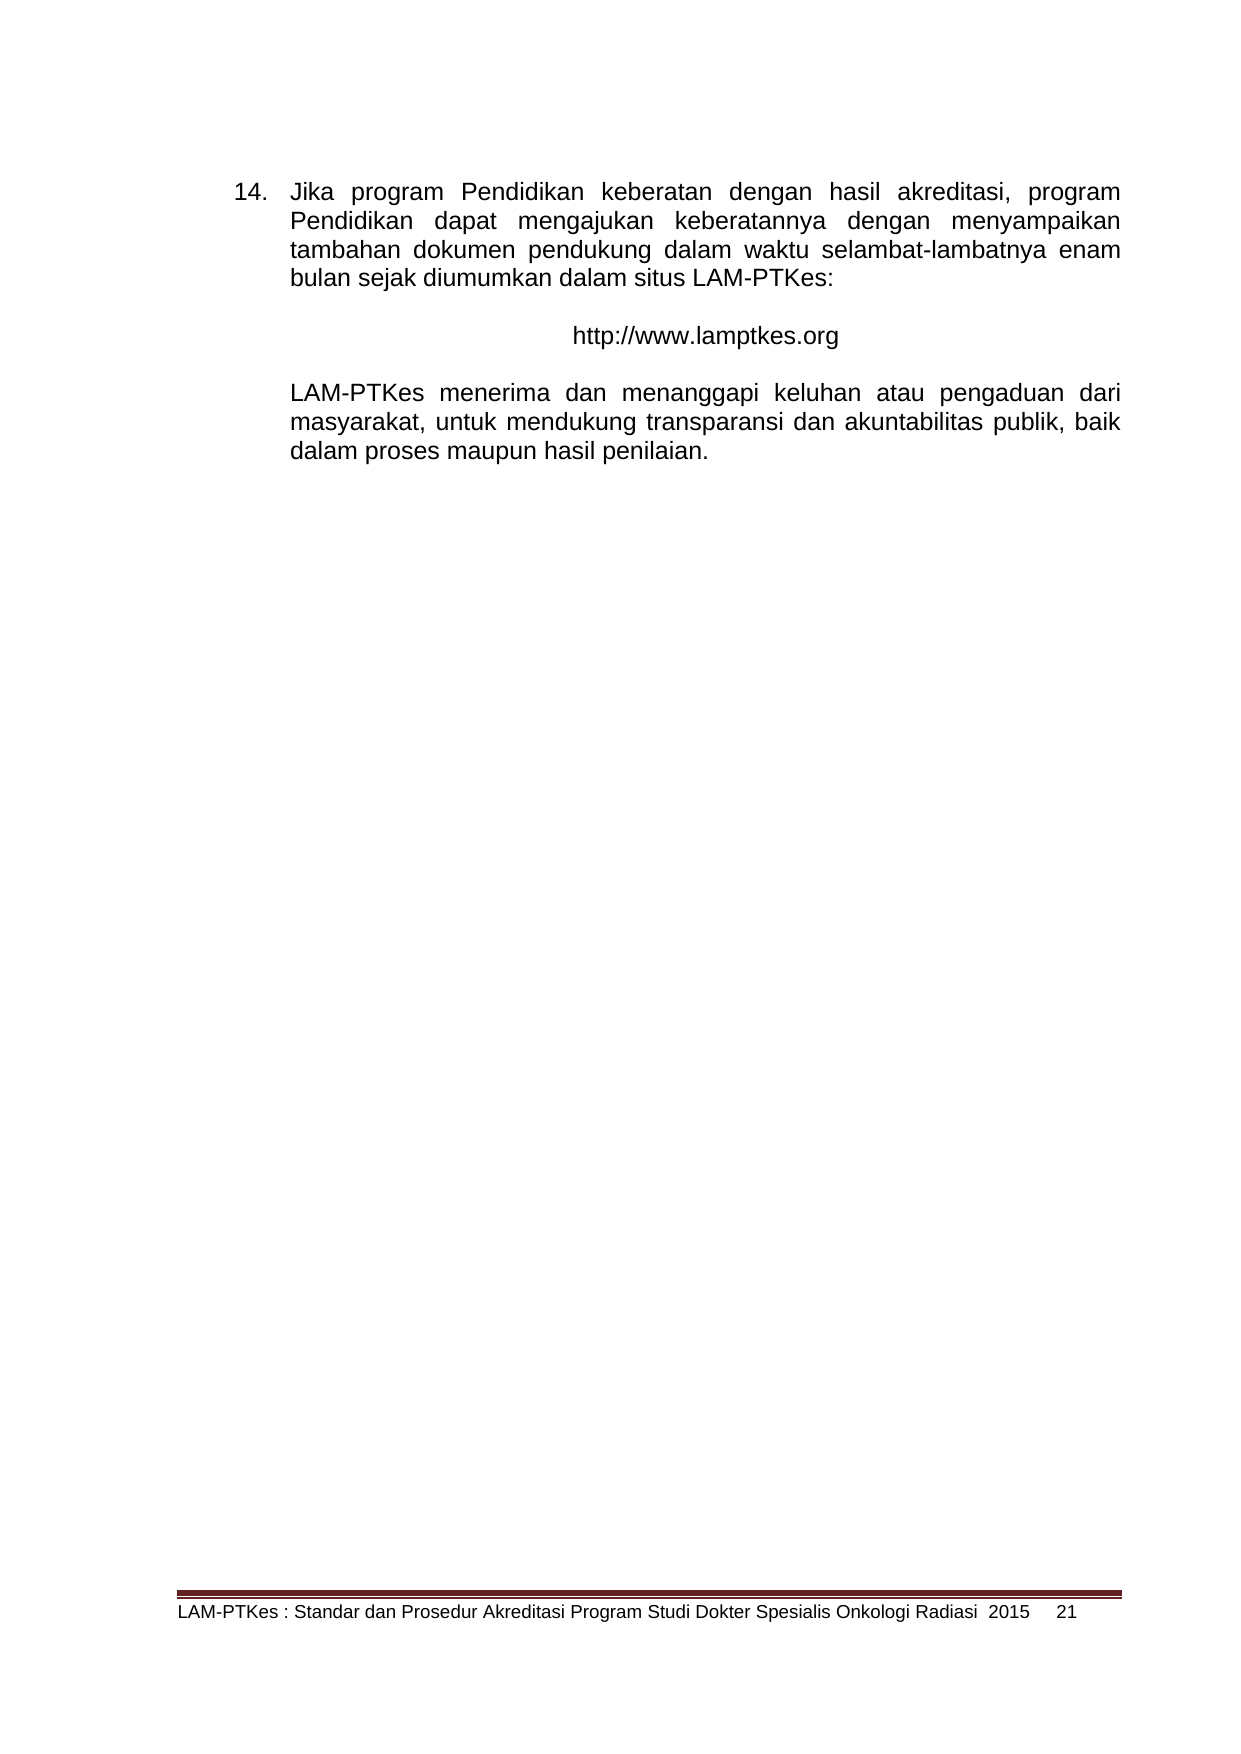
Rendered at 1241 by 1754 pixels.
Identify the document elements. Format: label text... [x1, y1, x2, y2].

text LAM-PTKes menerima dan menanggapi keluhan atau pengaduan dari masyarakat, untuk mendukung transparansi dan akuntabilitas publik, baik dalam proses maupun hasil penilaian. [290, 378, 1122, 465]
text http://www.lamptkes.org [290, 321, 1122, 350]
list Jika program Pendidikan keberatan dengan hasil akreditasi, program Pendidikan dapat mengajukan keberatannya dengan menyampaikan tambahan dokumen pendukung dalam waktu selambat-lambatnya enam bulan sejak diumumkan dalam situs LAM-PTKes: [233, 177, 1122, 292]
